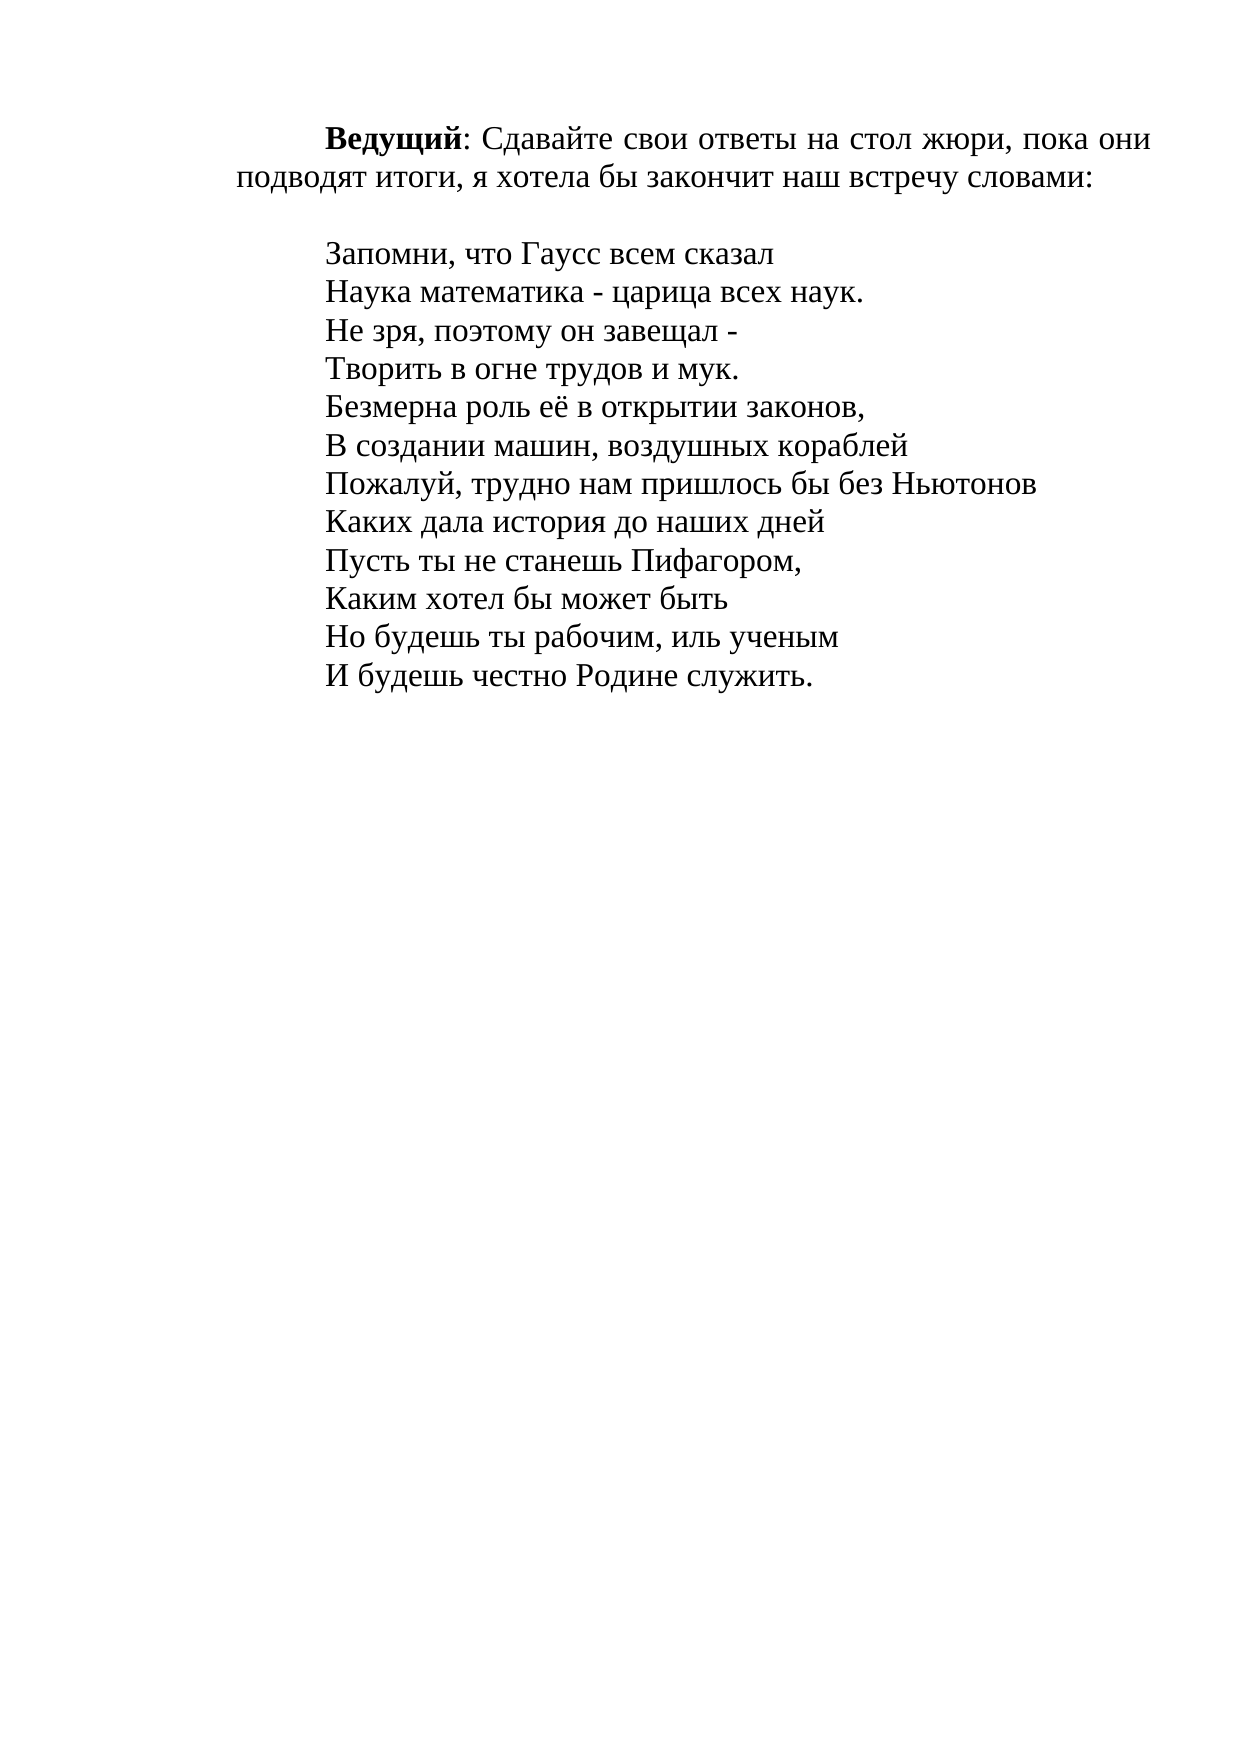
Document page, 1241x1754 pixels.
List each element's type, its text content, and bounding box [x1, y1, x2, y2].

list Каким хотел бы может быть [236, 578, 1152, 616]
list Запомни, что Гаусс всем сказал [236, 233, 1152, 271]
list Наука математика - царица всех наук. [236, 271, 1152, 310]
list Не зря, поэтому он завещал - [236, 310, 1152, 348]
list Творить в огне трудов и мук. [236, 348, 1152, 386]
list Ведущий: Сдавайте свои ответы на стол жюри, пока они подводят итоги, я хотела бы закончит наш встречу словами: [236, 118, 1152, 195]
list Пусть ты не станешь Пифагором, [236, 540, 1152, 578]
list Но будешь ты рабочим, иль ученым [236, 616, 1152, 655]
list Каких дала история до наших дней [236, 501, 1152, 540]
list Безмерна роль её в открытии законов, [236, 386, 1152, 425]
list Пожалуй, трудно нам пришлось бы без Ньютонов [236, 463, 1152, 501]
list И будешь честно Родине служить. [236, 655, 1152, 693]
list В создании машин, воздушных кораблей [236, 425, 1152, 463]
